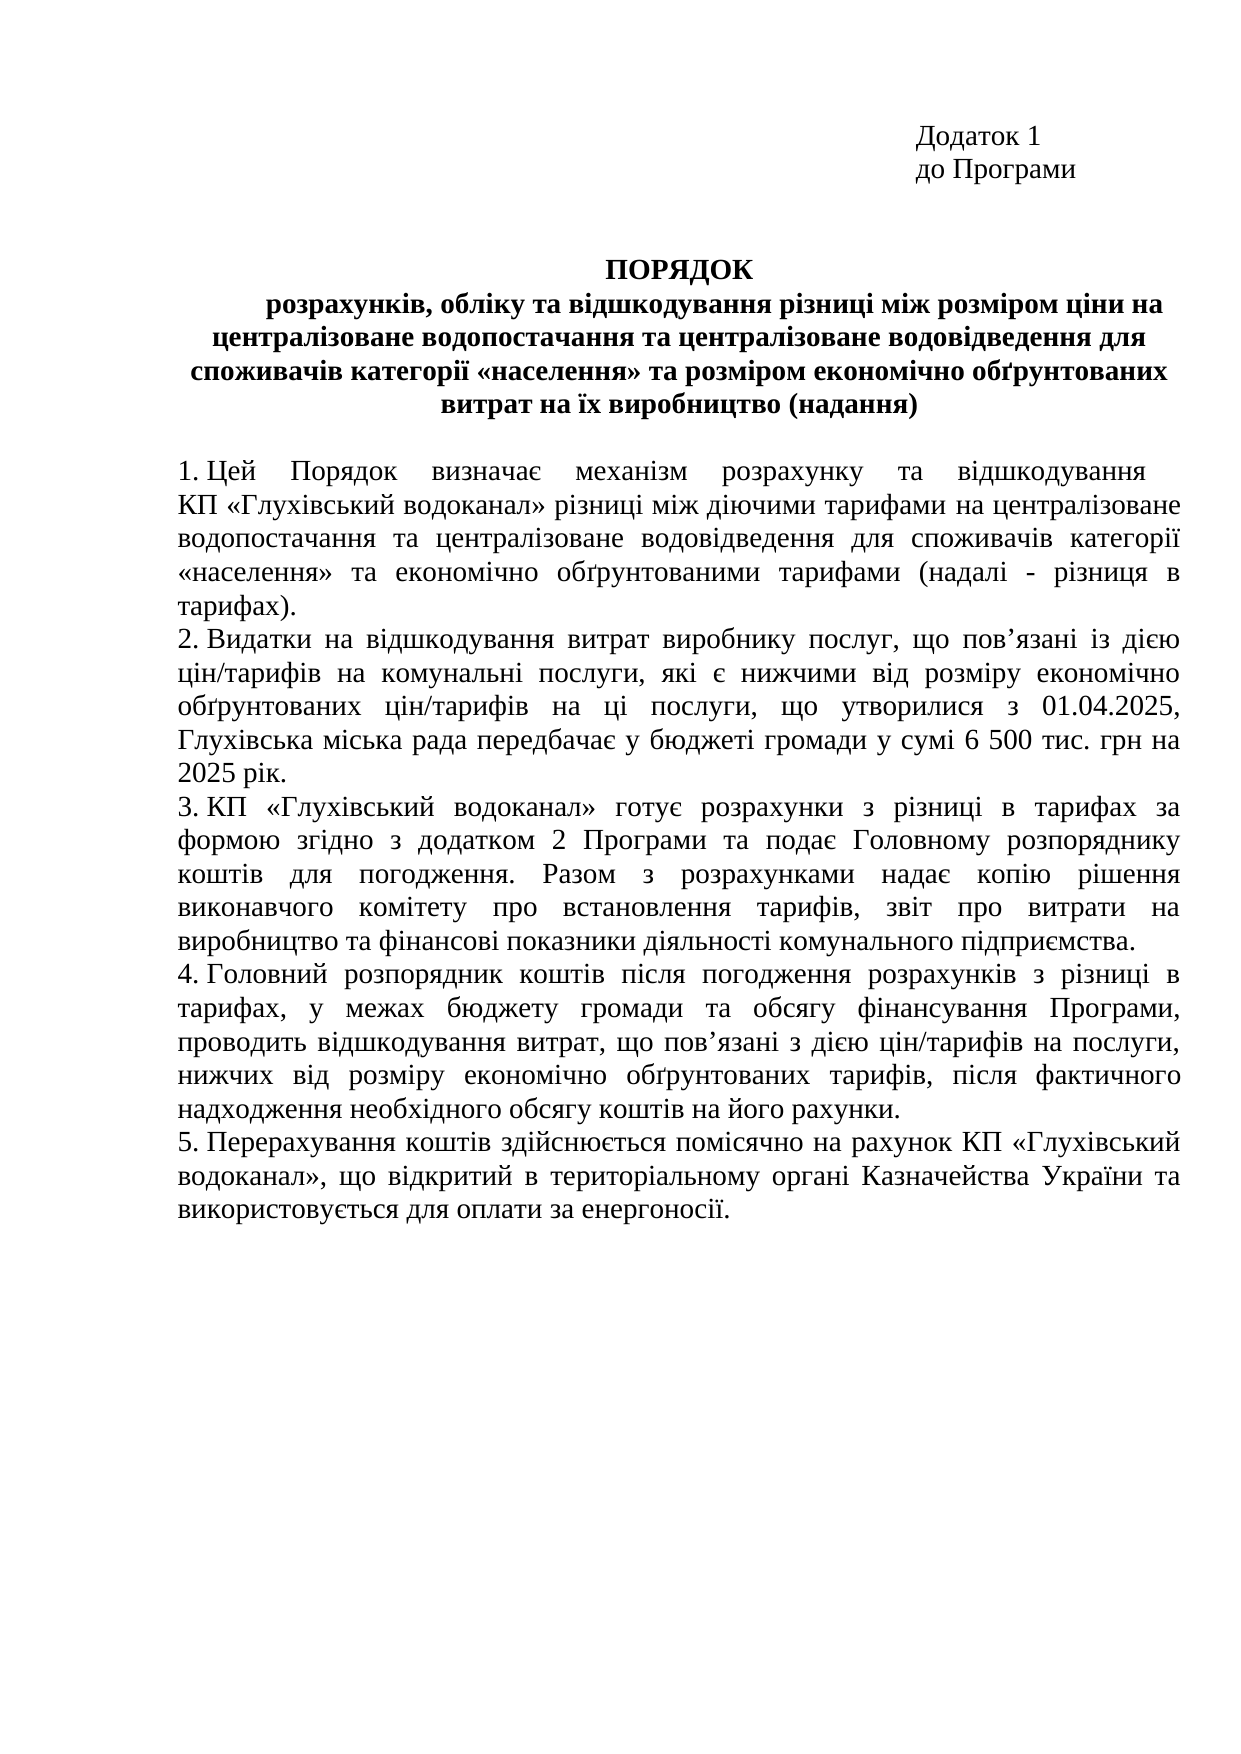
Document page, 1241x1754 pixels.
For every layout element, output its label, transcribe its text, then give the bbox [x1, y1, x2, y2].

text ПОРЯДОК [177, 252, 1181, 286]
text 2. Видатки на відшкодування витрат виробнику послуг, що пов’язані із дією цін/тарифів на комунальні послуги, які є нижчими від розміру економічно обґрунтованих цін/тарифів на ці послуги, що утворилися з 01.04.2025, Глухівська міська рада передбачає у бюджеті громади у сумі 6 500 тис. грн на 2025 рік. [177, 621, 1181, 789]
text 1. Цей Порядок визначає механізм розрахунку та відшкодування КП «Глухівський водоканал» різниці між діючими тарифами на централізоване водопостачання та централізоване водовідведення для споживачів категорії «населення» та економічно обґрунтованими тарифами (надалі - різниця в тарифах). [177, 453, 1181, 621]
text розрахунків, обліку та відшкодування різниці між розміром ціни на централізоване водопостачання та централізоване водовідведення для споживачів категорії «населення» та розміром економічно обґрунтованих витрат на їх виробництво (надання) [177, 286, 1181, 420]
text 5. Перерахування коштів здійснюється помісячно на рахунок КП «Глухівський водоканал», що відкритий в територіальному органі Казначейства України та використовується для оплати за енергоносії. [177, 1124, 1181, 1225]
text до Програми [916, 152, 1181, 185]
text 3. КП «Глухівський водоканал» готує розрахунки з різниці в тарифах за формою згідно з додатком 2 Програми та подає Головному розпоряднику коштів для погодження. Разом з розрахунками надає копію рішення виконавчого комітету про встановлення тарифів, звіт про витрати на виробництво та фінансові показники діяльності комунального підприємства. [177, 789, 1181, 957]
text 4. Головний розпорядник коштів після погодження розрахунків з різниці в тарифах, у межах бюджету громади та обсягу фінансування Програми, проводить відшкодування витрат, що пов’язані з дією цін/тарифів на послуги, нижчих від розміру економічно обґрунтованих тарифів, після фактичного надходження необхідного обсягу коштів на його рахунки. [177, 957, 1181, 1124]
text Додаток 1 [916, 118, 1181, 152]
